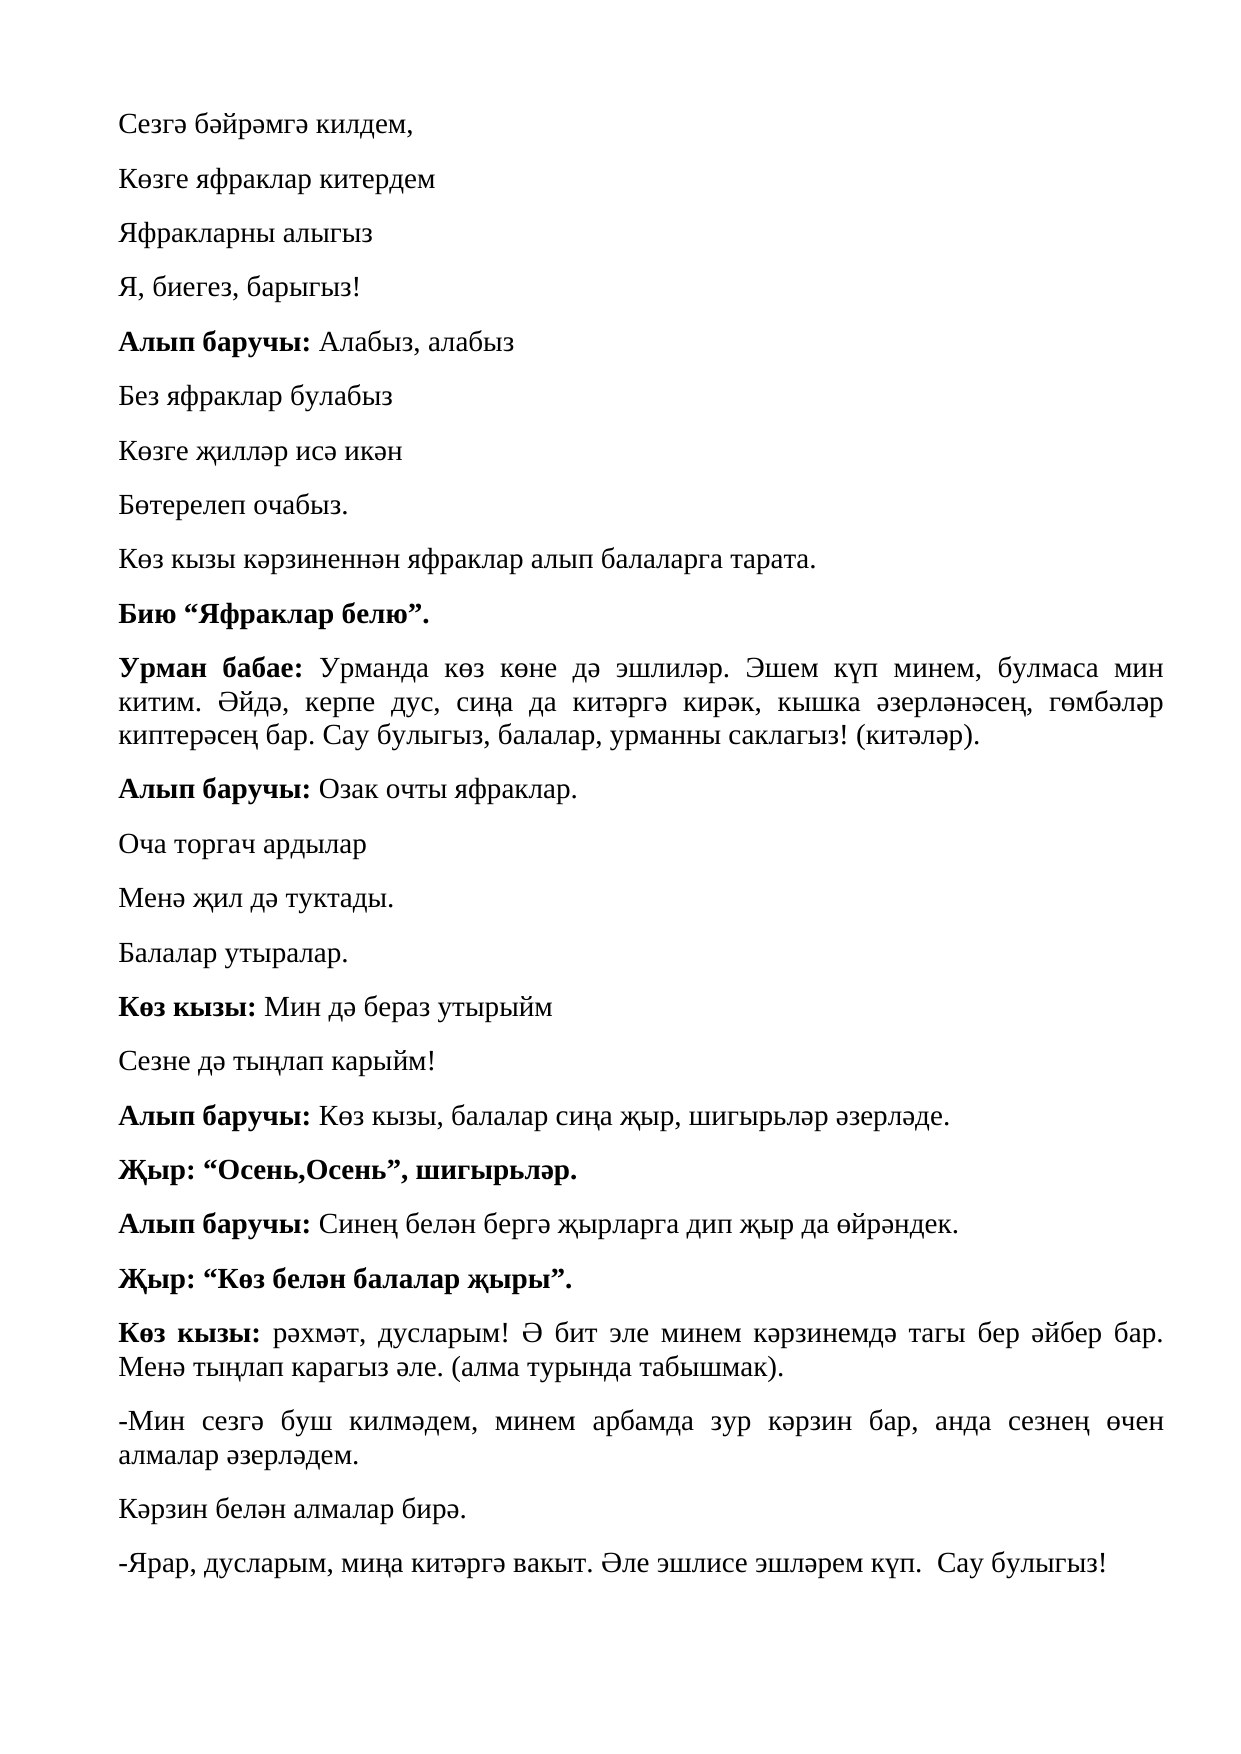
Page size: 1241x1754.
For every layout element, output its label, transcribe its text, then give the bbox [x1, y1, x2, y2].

text -Мин сезгә буш килмәдем, минем арбамда зур кәрзин бар, анда сезнең өчен алмалар әзерләдем. [118, 1403, 1165, 1470]
text Көзге җилләр исә икән [118, 433, 1165, 466]
text Алып баручы: Алабыз, алабыз [118, 324, 1165, 357]
text Яфракларны алыгыз [118, 215, 1165, 249]
text Сезне дә тыңлап карыйм! [118, 1043, 1165, 1077]
text Көз кызы: рәхмәт, дусларым! Ә бит эле минем кәрзинемдә тагы бер әйбер бар. Менә тыңлап карагыз әле. (алма турында табышмак). [118, 1315, 1165, 1382]
text Көз кызы: Мин дә бераз утырыйм [118, 989, 1165, 1023]
text Оча торгач ардылар [118, 826, 1165, 859]
text Җыр: “Осень,Осень”, шигырьләр. [118, 1152, 1165, 1186]
text Без яфраклар булабыз [118, 378, 1165, 412]
text Я, биегез, барыгыз! [118, 269, 1165, 303]
text Менә җил дә туктады. [118, 880, 1165, 914]
text Җыр: “Көз белән балалар җыры”. [118, 1261, 1165, 1294]
text Бөтерелеп очабыз. [118, 487, 1165, 521]
text Алып баручы: Көз кызы, балалар сиңа җыр, шигырьләр әзерләде. [118, 1098, 1165, 1131]
text Бию “Яфраклар белю”. [118, 596, 1165, 629]
text Алып баручы: Синең белән бергә җырларга дип җыр да өйрәндек. [118, 1207, 1165, 1240]
text Көзге яфраклар китердем [118, 161, 1165, 194]
text Урман бабае: Урманда көз көне дә эшлиләр. Эшем күп минем, булмаса мин китим. Әйдә, керпе дус, сиңа да китәргә кирәк, кышка әзерләнәсең, гөмбәләр киптерәсең бар. Сау булыгыз, балалар, урманны саклагыз! (китәләр). [118, 650, 1165, 751]
text Алып баручы: Озак очты яфраклар. [118, 772, 1165, 805]
text Балалар утыралар. [118, 935, 1165, 968]
text Көз кызы кәрзиненнән яфраклар алып балаларга тарата. [118, 541, 1165, 575]
text -Ярар, дусларым, миңа китәргә вакыт. Әле эшлисе эшләрем күп. Сау булыгыз! [118, 1546, 1165, 1579]
text Сезгә бәйрәмгә килдем, [118, 106, 1165, 140]
text Кәрзин белән алмалар бирә. [118, 1491, 1165, 1525]
